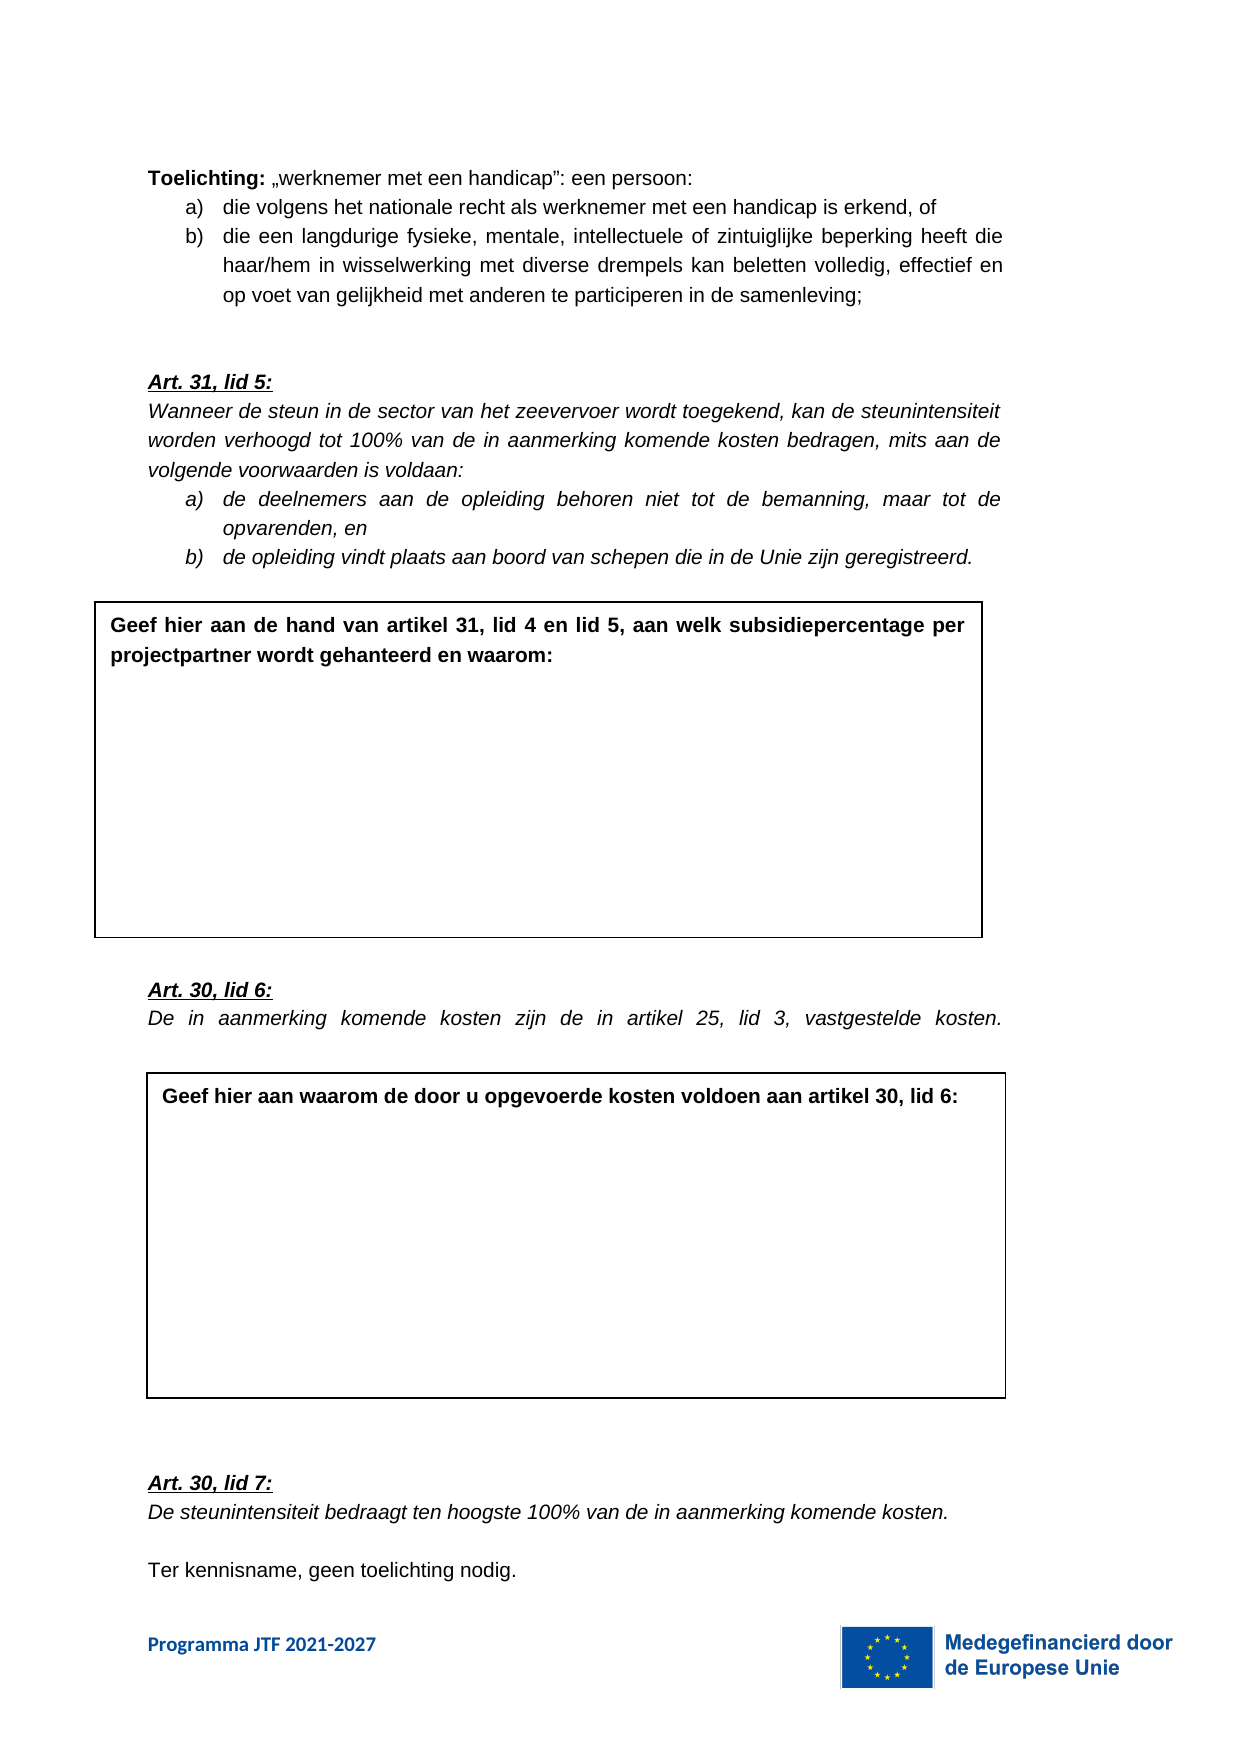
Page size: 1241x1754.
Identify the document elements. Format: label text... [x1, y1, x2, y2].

list die volgens het nationale recht als werknemer met een handicap is erkend, of [185, 191, 1004, 220]
text De in aanmerking komende kosten zijn de in artikel 25, lid 3, vastgestelde kosten. [148, 1002, 1004, 1060]
text De steunintensiteit bedraagt ten hoogste 100% van de in aanmerking komende kosten. [148, 1496, 1004, 1525]
text Ter kennisname, geen toelichting nodig. [148, 1554, 1004, 1584]
text Toelichting: „werknemer met een handicap”: een persoon: [148, 162, 1004, 191]
list de deelnemers aan de opleiding behoren niet tot de bemanning, maar tot de opvarenden, en [185, 483, 1004, 541]
text Art. 30, lid 7: [148, 1467, 1004, 1496]
text Art. 30, lid 6: [148, 973, 1004, 1002]
picture [838, 1623, 1179, 1690]
text Wanneer de steun in de sector van het zeevervoer wordt toegekend, kan de steunintensiteit worden verhoogd tot 100% van de in aanmerking komende kosten bedragen, mits aan de volgende voorwaarden is voldaan: [148, 395, 1004, 483]
text Art. 31, lid 5: [148, 366, 1004, 395]
list die een langdurige fysieke, mentale, intellectuele of zintuiglijke beperking heeft die haar/hem in wisselwerking met diverse drempels kan beletten volledig, effectief en op voet van gelijkheid met anderen te participeren in de samenleving; [185, 220, 1004, 308]
list de opleiding vindt plaats aan boord van schepen die in de Unie zijn geregistreerd. [185, 541, 1004, 570]
